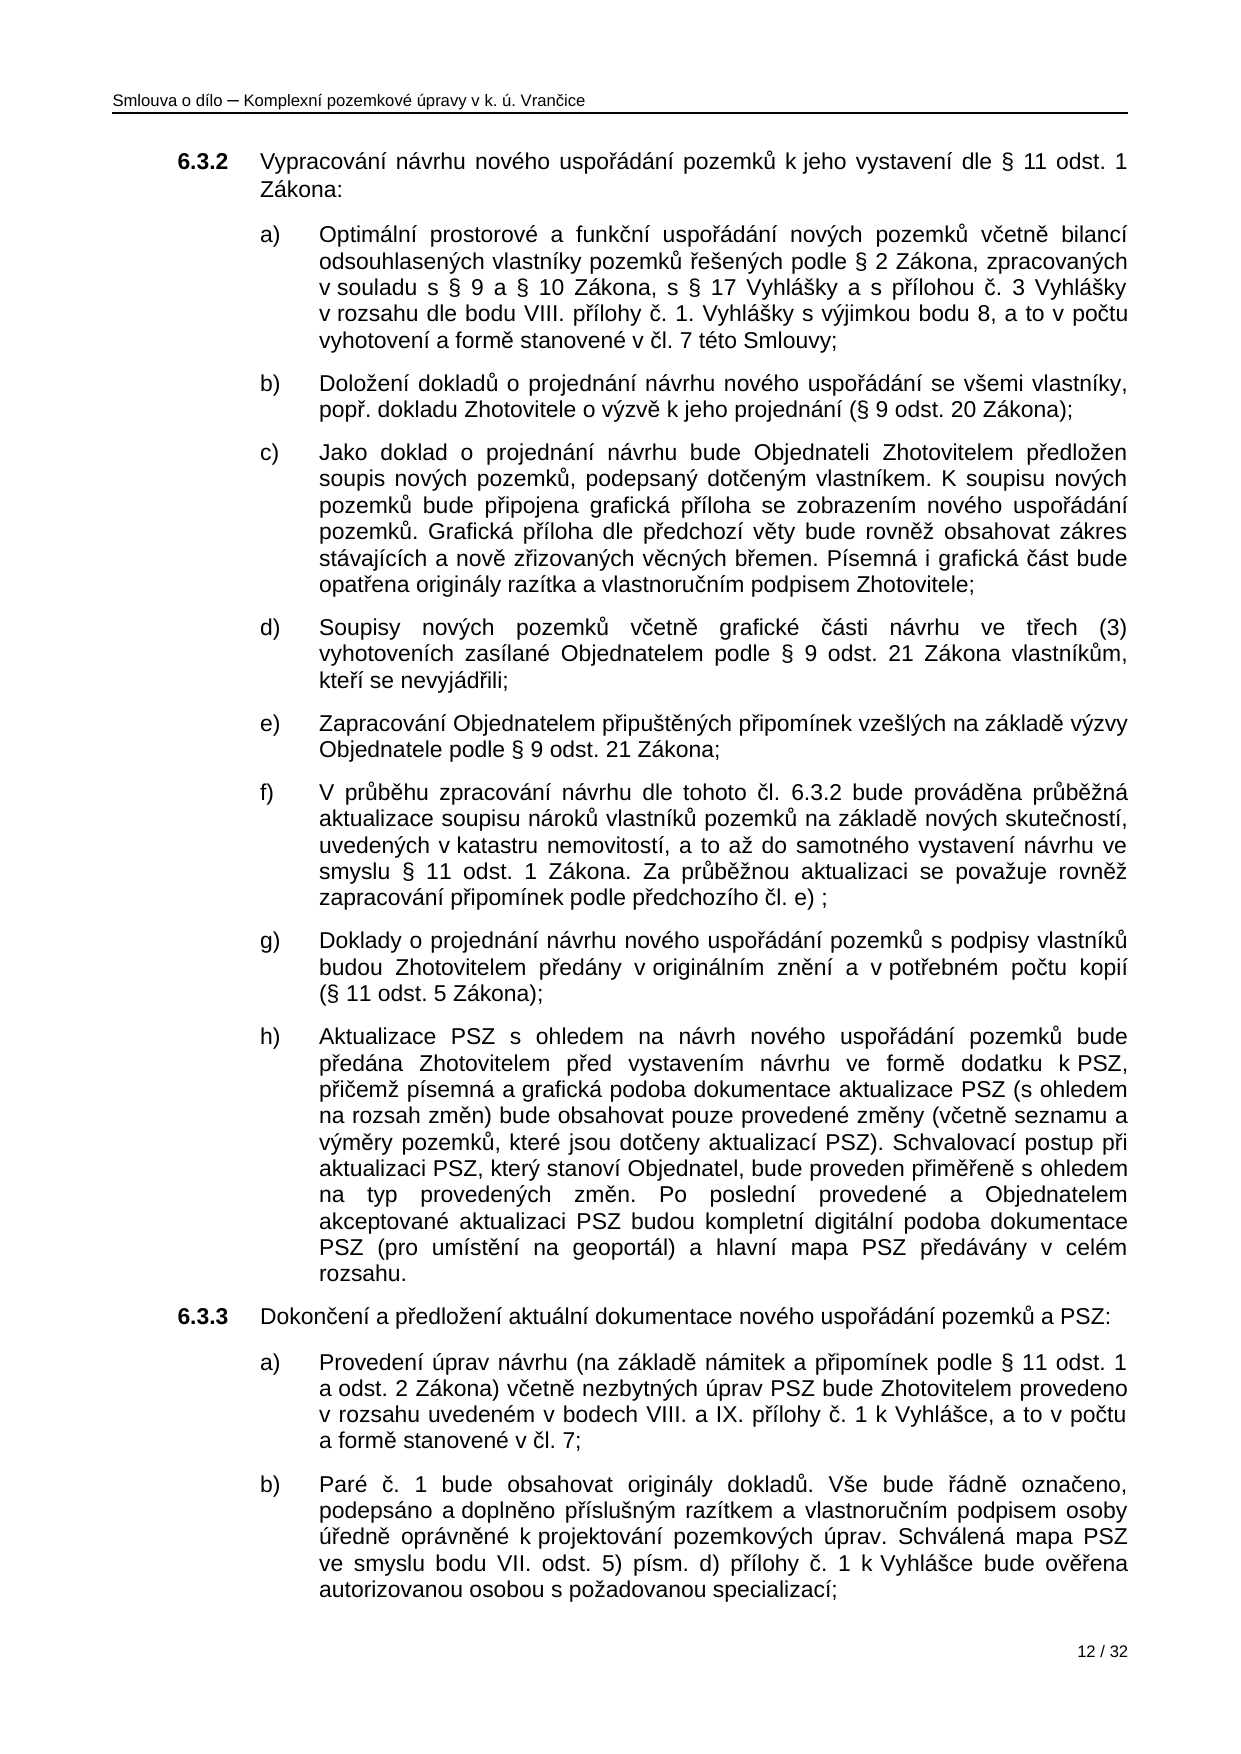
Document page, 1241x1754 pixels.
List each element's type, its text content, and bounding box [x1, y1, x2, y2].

text Vypracování návrhu nového uspořádání pozemků k jeho vystavení dle § 11 odst. 1 Zákona: [177, 148, 1128, 202]
list Doložení dokladů o projednání návrhu nového uspořádání se všemi vlastníky, popř. dokladu Zhotovitele o výzvě k jeho projednání (§ 9 odst. 20 Zákona); [260, 370, 1128, 422]
list Aktualizace PSZ s ohledem na návrh nového uspořádání pozemků bude předána Zhotovitelem před vystavením návrhu ve formě dodatku k PSZ, přičemž písemná a grafická podoba dokumentace aktualizace PSZ (s ohledem na rozsah změn) bude obsahovat pouze provedené změny (včetně seznamu a výměry pozemků, které jsou dotčeny aktualizací PSZ). Schvalovací postup při aktualizaci PSZ, který stanoví Objednatel, bude proveden přiměřeně s ohledem na typ provedených změn. Po poslední provedené a Objednatelem akceptované aktualizaci PSZ budou kompletní digitální podoba dokumentace PSZ (pro umístění na geoportál) a hlavní mapa PSZ předávány v celém rozsahu. [260, 1023, 1128, 1287]
list Zapracování Objednatelem připuštěných připomínek vzešlých na základě výzvy Objednatele podle § 9 odst. 21 Zákona; [260, 709, 1128, 762]
text Dokončení a předložení aktuální dokumentace nového uspořádání pozemků a PSZ: [177, 1303, 1128, 1330]
list Soupisy nových pozemků včetně grafické části návrhu ve třech (3) vyhotoveních zasílané Objednatelem podle § 9 odst. 21 Zákona vlastníkům, kteří se nevyjádřili; [260, 614, 1128, 693]
list Provedení úprav návrhu (na základě námitek a připomínek podle § 11 odst. 1 a odst. 2 Zákona) včetně nezbytných úprav PSZ bude Zhotovitelem provedeno v rozsahu uvedeném v bodech VIII. a IX. přílohy č. 1 k Vyhlášce, a to v počtu a formě stanovené v čl. 7; [260, 1348, 1128, 1454]
list Jako doklad o projednání návrhu bude Objednateli Zhotovitelem předložen soupis nových pozemků, podepsaný dotčeným vlastníkem. K soupisu nových pozemků bude připojena grafická příloha se zobrazením nového uspořádání pozemků. Grafická příloha dle předchozí věty bude rovněž obsahovat zákres stávajících a nově zřizovaných věcných břemen. Písemná i grafická část bude opatřena originály razítka a vlastnoručním podpisem Zhotovitele; [260, 439, 1128, 597]
list Paré č. 1 bude obsahovat originály dokladů. Vše bude řádně označeno, podepsáno a doplněno příslušným razítkem a vlastnoručním podpisem osoby úředně oprávněné k projektování pozemkových úprav. Schválená mapa PSZ ve smyslu bodu VII. odst. 5) písm. d) přílohy č. 1 k Vyhlášce bude ověřena autorizovanou osobou s požadovanou specializací; [260, 1471, 1128, 1602]
list Doklady o projednání návrhu nového uspořádání pozemků s podpisy vlastníků budou Zhotovitelem předány v originálním znění a v potřebném počtu kopií (§ 11 odst. 5 Zákona); [260, 927, 1128, 1006]
list Optimální prostorové a funkční uspořádání nových pozemků včetně bilancí odsouhlasených vlastníky pozemků řešených podle § 2 Zákona, zpracovaných v souladu s § 9 a § 10 Zákona, s § 17 Vyhlášky a s přílohou č. 3 Vyhlášky v rozsahu dle bodu VIII. přílohy č. 1. Vyhlášky s výjimkou bodu 8, a to v počtu vyhotovení a formě stanovené v čl. 7 této Smlouvy; [260, 221, 1128, 353]
list V průběhu zpracování návrhu dle tohoto čl. 6.3.2 bude prováděna průběžná aktualizace soupisu nároků vlastníků pozemků na základě nových skutečností, uvedených v katastru nemovitostí, a to až do samotného vystavení návrhu ve smyslu § 11 odst. 1 Zákona. Za průběžnou aktualizaci se považuje rovněž zapracování připomínek podle předchozího čl. e) ; [260, 779, 1128, 911]
